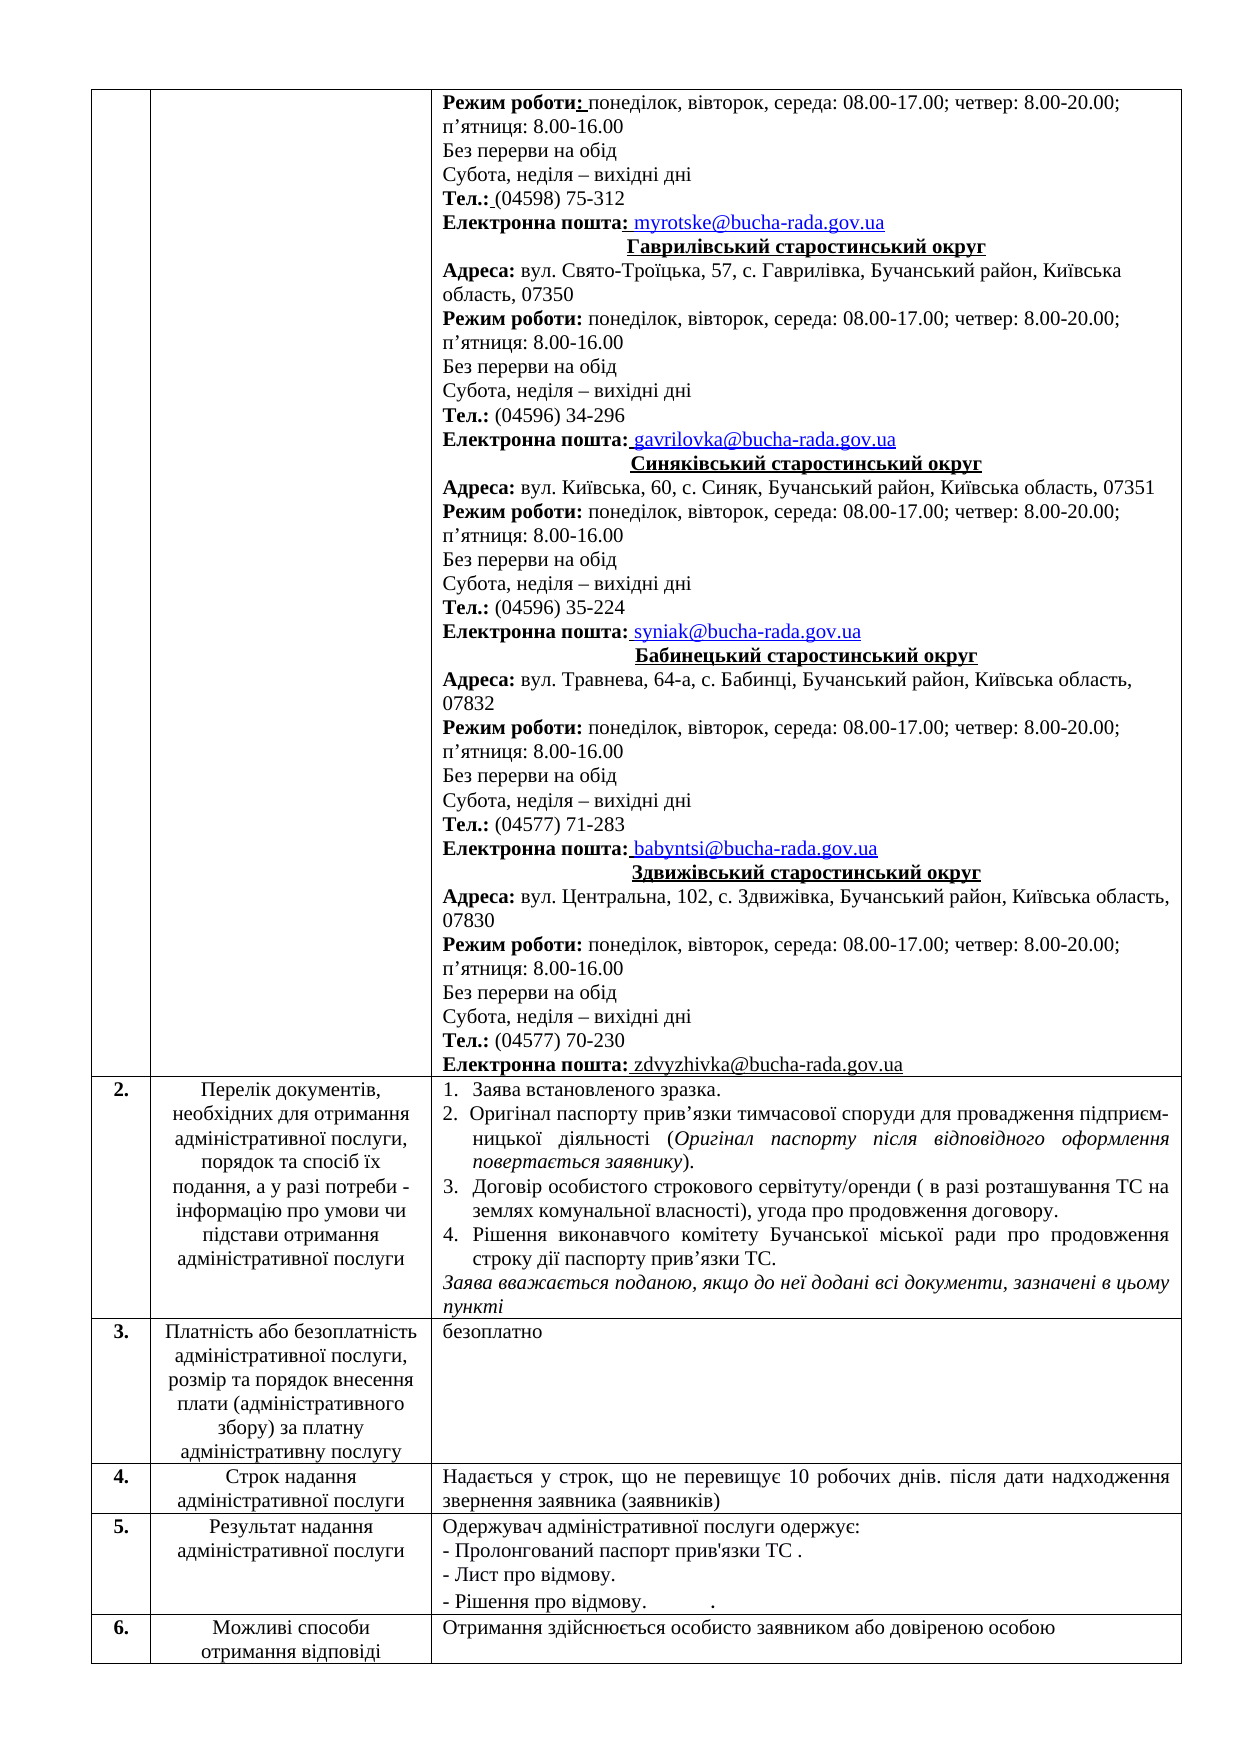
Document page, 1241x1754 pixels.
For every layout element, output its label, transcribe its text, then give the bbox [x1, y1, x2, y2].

table_cell 3. [92, 1319, 150, 1463]
table_cell Платність або безоплатність адміністративної послуги, розмір та порядок внесення плати (адміністративного збору) за платну адміністративну послугу [364, 1319, 431, 1463]
table_cell Можливі способи отримання відповіді (результату) [151, 1615, 212, 1663]
table_cell Результат надання адміністративної послуги [151, 1514, 431, 1614]
table_header 1. [92, 90, 150, 1076]
table_cell 4. [92, 1464, 150, 1512]
table_cell 5. [92, 1514, 150, 1614]
table_cell Перелік документів, необхідних для отримання адміністративної послуги, порядок та спосіб їх подання, а у разі потреби - інформацію про умови чи підстави отримання адміністративної послуги [151, 1077, 431, 1318]
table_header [151, 90, 431, 1076]
table_cell Одержувач адміністративної послуги одержує: - Пролонгований паспорт прив'язки ТС . - Лист про відмову. - Рішення про відмову. . [432, 1514, 1181, 1614]
table_cell Строк надання адміністративної послуги [151, 1464, 431, 1512]
table_cell Заява встановленого зразка. 2. Оригінал паспорту прив’язки тимчасової споруди для провадження підприєм-ницької діяльності (Оригінал паспорту після відповідного оформлення повертається заявнику). Договір особистого строкового сервітуту/оренди ( в разі розташування ТС на землях комунальної власності), угода про продовження договору. Рішення виконавчого комітету Бучанської міської ради про продовження строку дії паспорту прив’язки ТС. Заява вважається поданою, якщо до неї додані всі документи, зазначені в цьому пункті [432, 1077, 1181, 1318]
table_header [432, 90, 1181, 1076]
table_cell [432, 1615, 1181, 1663]
table_cell 2. [92, 1077, 150, 1318]
table_cell Надається у строк, що не перевищує 10 робочих днів. після дати надходження звернення заявника (заявників) [432, 1464, 1181, 1512]
table_cell безоплатно [432, 1319, 1181, 1463]
table_cell Платність або безоплатність адміністративної послуги, розмір та порядок внесення плати (адміністративного збору) за платну адміністративну послугу [151, 1319, 218, 1463]
table_cell 6. [92, 1615, 150, 1663]
table_cell Можливі способи отримання відповіді (результату) [370, 1615, 431, 1663]
